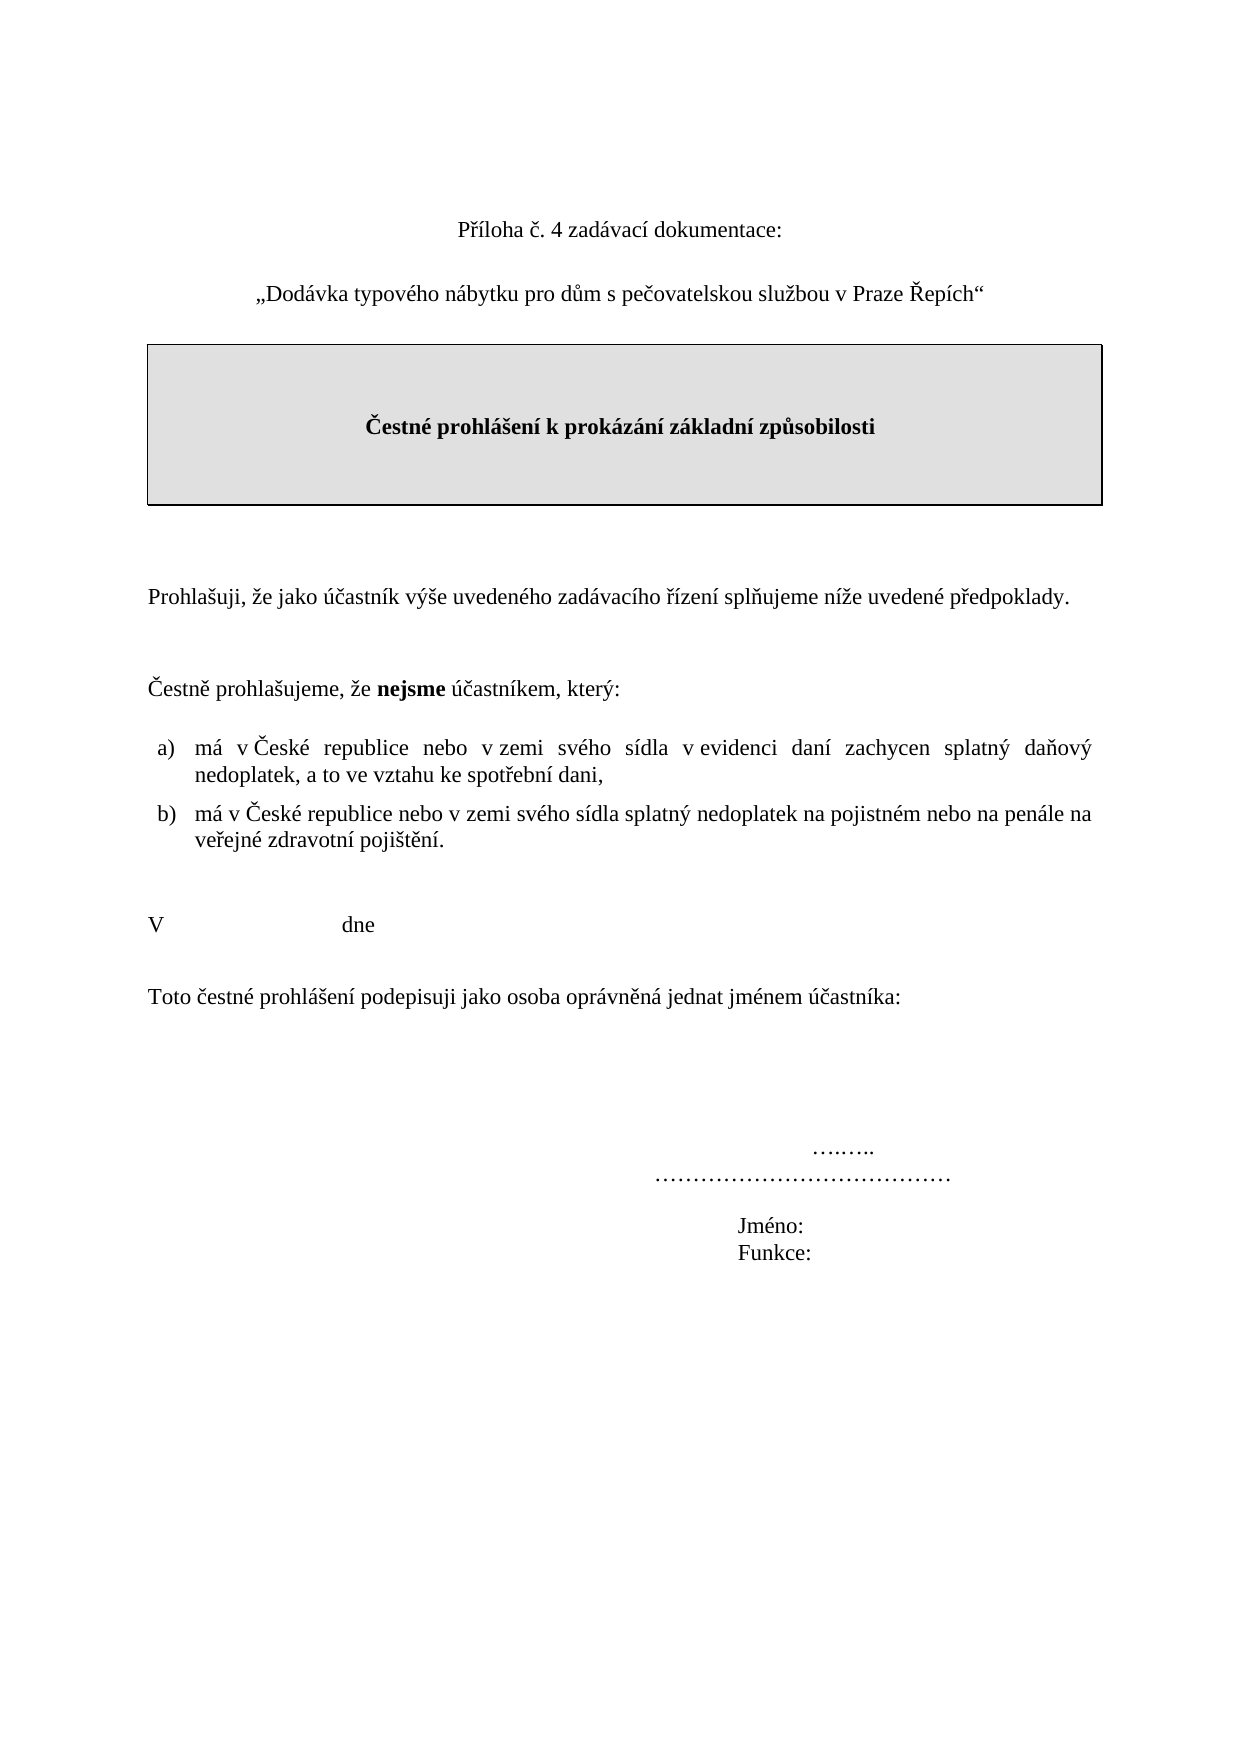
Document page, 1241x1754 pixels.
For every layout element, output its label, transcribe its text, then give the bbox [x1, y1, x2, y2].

text V dne [148, 911, 1093, 938]
text Prohlašuji, že jako účastník výše uvedeného zadávacího řízení splňujeme níže uvedené předpoklady. [148, 583, 1093, 610]
list má v České republice nebo v zemi svého sídla v evidenci daní zachycen splatný daňový nedoplatek, a to ve vztahu ke spotřební dani, [157, 734, 1093, 787]
text ….…..………………………………… [654, 1133, 1093, 1186]
text Jméno: [654, 1212, 1093, 1239]
text Toto čestné prohlášení podepisuji jako osoba oprávněná jednat jménem účastníka: [148, 983, 1093, 1009]
text „Dodávka typového nábytku pro dům s pečovatelskou službou v Praze Řepích“ [148, 280, 1093, 306]
list má v České republice nebo v zemi svého sídla splatný nedoplatek na pojistném nebo na penále na veřejné zdravotní pojištění. [157, 800, 1093, 852]
text Příloha č. 4 zadávací dokumentace: [148, 216, 1093, 242]
text Čestně prohlašujeme, že nejsme účastníkem, který: [148, 676, 1093, 702]
text Funkce: [654, 1239, 1093, 1291]
subtitle Čestné prohlášení k prokázání základní způsobilosti [148, 410, 1101, 440]
